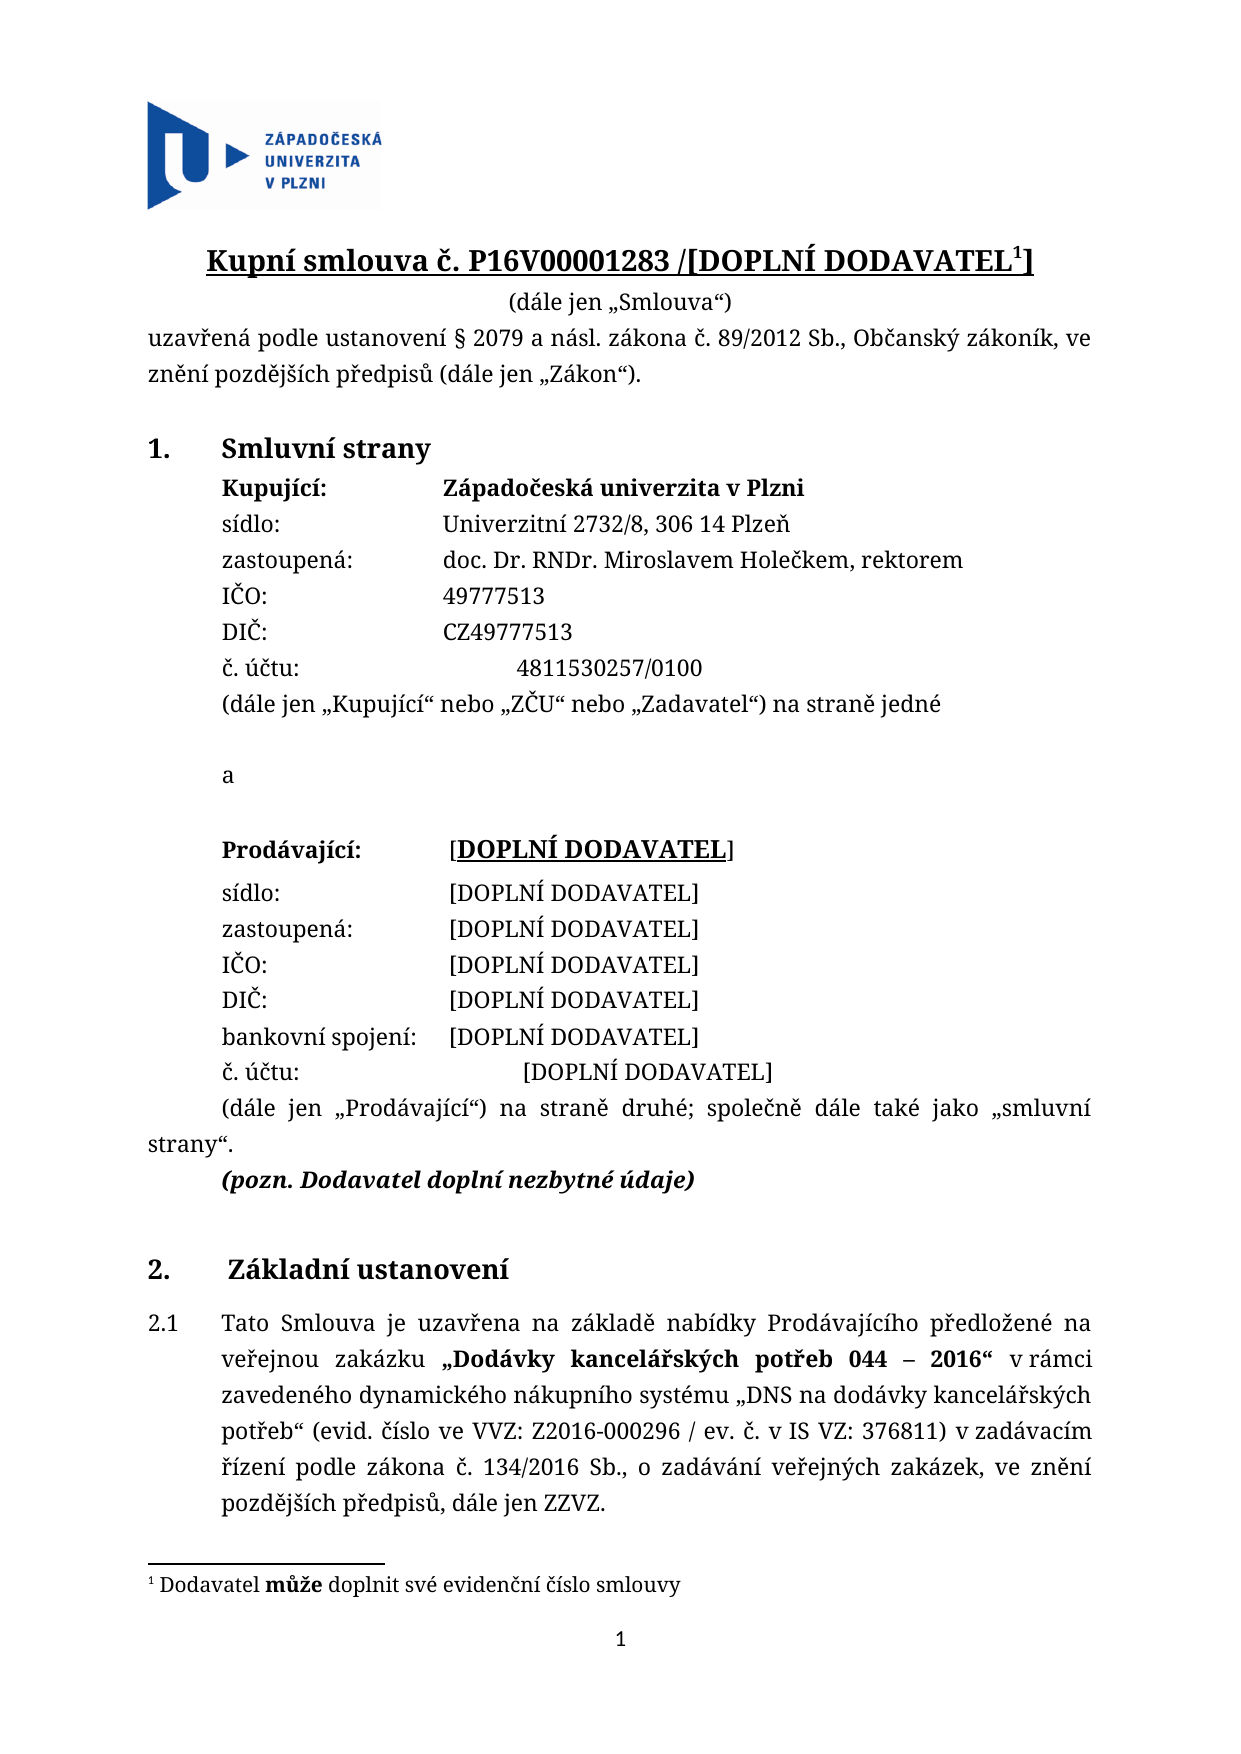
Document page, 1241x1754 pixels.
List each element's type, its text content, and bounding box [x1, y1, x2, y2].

text Prodávající: [DOPLNÍ DODAVATEL] [148, 831, 1092, 865]
text uzavřená podle ustanovení § 2079 a násl. zákona č. 89/2012 Sb., Občanský zákoník, ve znění pozdějších předpisů (dále jen „Zákon“). [148, 322, 1092, 389]
text 2.1 Tato Smlouva je uzavřena na základě nabídky Prodávajícího předložené na veřejnou zakázku „Dodávky kancelářských potřeb 044 – 2016“ v rámci zavedeného dynamického nákupního systému „DNS na dodávky kancelářských potřeb“ (evid. číslo ve VVZ: Z2016-000296 / ev. č. v IS VZ: 376811) v zadávacím řízení podle zákona č. 134/2016 Sb., o zadávání veřejných zakázek, ve znění pozdějších předpisů, dále jen ZZVZ. [148, 1307, 1092, 1518]
text IČO: 49777513 [222, 580, 1092, 611]
picture [147, 101, 382, 210]
text (dále jen „Kupující“ nebo „ZČU“ nebo „Zadavatel“) na straně jedné [222, 687, 1092, 719]
text sídlo: [DOPLNÍ DODAVATEL] [222, 877, 1092, 908]
text Kupující: Západočeská univerzita v Plzni [222, 472, 1092, 503]
text IČO: [DOPLNÍ DODAVATEL] [222, 948, 1092, 980]
text (pozn. Dodavatel doplní nezbytné údaje) [148, 1164, 1092, 1195]
text č. účtu: [DOPLNÍ DODAVATEL] [222, 1056, 1092, 1088]
text č. účtu: 4811530257/0100 [222, 652, 1092, 683]
text a [222, 759, 1092, 791]
text zastoupená: doc. Dr. RNDr. Miroslavem Holečkem, rektorem [222, 544, 1092, 575]
text 1. Smluvní strany [148, 429, 1092, 466]
text (dále jen „Prodávající“) na straně druhé; společně dále také jako „smluvní strany“. [148, 1092, 1092, 1159]
text zastoupená: [DOPLNÍ DODAVATEL] [222, 913, 1092, 944]
text DIČ: CZ49777513 [222, 616, 1092, 647]
text DIČ: [DOPLNÍ DODAVATEL] [222, 984, 1092, 1016]
text Kupní smlouva č. P16V00001283 /[DOPLNÍ DODAVATEL] [148, 240, 1092, 280]
text (dále jen „Smlouva“) [148, 286, 1092, 317]
text bankovní spojení: [DOPLNÍ DODAVATEL] [148, 1020, 1092, 1052]
text 2. Základní ustanovení [148, 1250, 1092, 1287]
text sídlo: Univerzitní 2732/8, 306 14 Plzeň [222, 508, 1092, 539]
